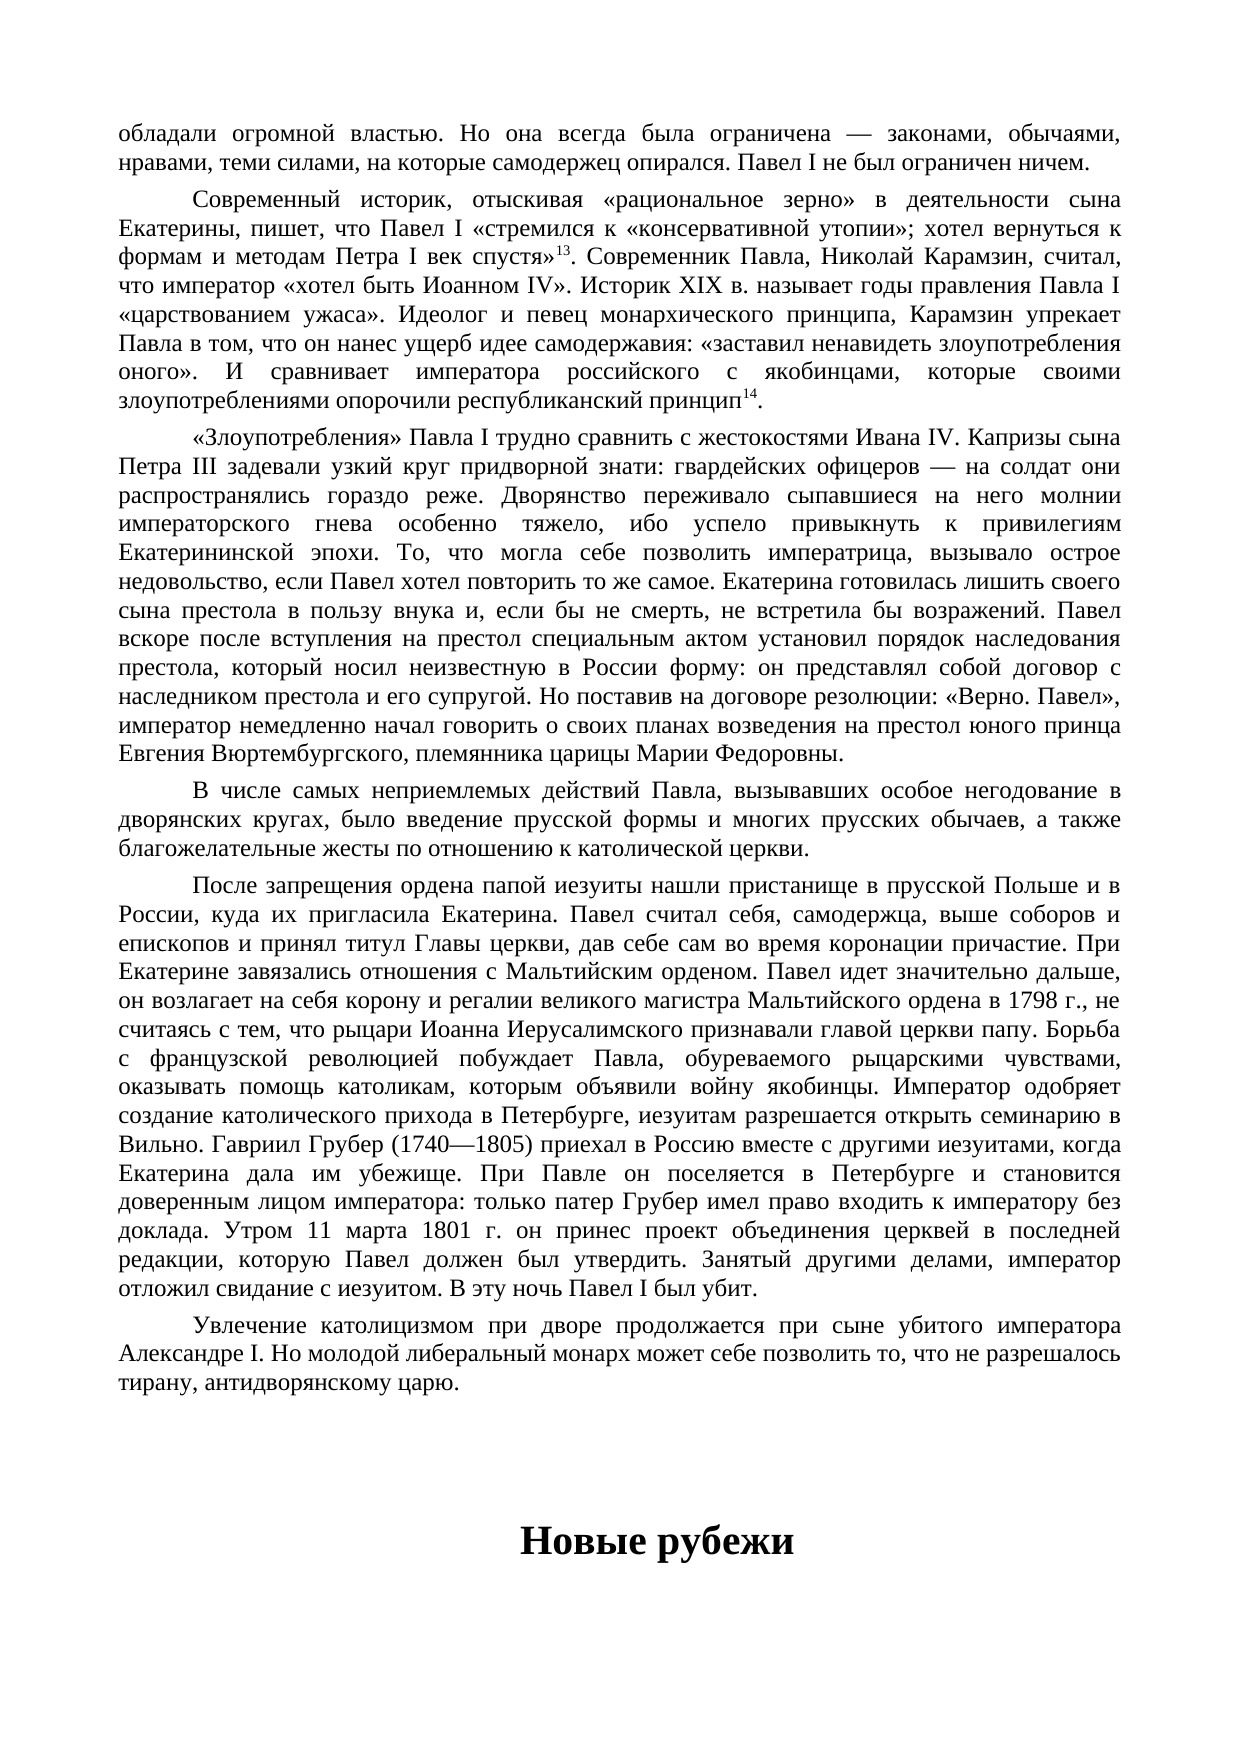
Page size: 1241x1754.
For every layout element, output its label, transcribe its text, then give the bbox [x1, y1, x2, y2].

text Современный историк, отыскивая «рациональное зерно» в деятельности сына Екатерины, пишет, что Павел I «стремился к «консервативной утопии»; хотел вернуться к формам и методам Петра I век спустя»13. Современник Павла, Николай Карамзин, считал, что император «хотел быть Иоанном IV». Историк XIX в. называет годы правления Павла I «царствованием ужаса». Идеолог и певец монархического принципа, Карамзин упрекает Павла в том, что он нанес ущерб идее самодержавия: «заставил ненавидеть злоупотребления оного». И сравнивает императора российского с якобинцами, которые своими злоупотреблениями опорочили республиканский принцип14. [118, 184, 1122, 414]
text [118, 118, 1122, 176]
text После запрещения ордена папой иезуиты нашли пристанище в прусской Польше и в России, куда их пригласила Екатерина. Павел считал себя, самодержца, выше соборов и епископов и принял титул Главы церкви, дав себе сам во время коронации причастие. При Екатерине завязались отношения с Мальтийским орденом. Павел идет значительно дальше, он возлагает на себя корону и регалии великого магистра Мальтийского ордена в 1798 г., не считаясь с тем, что рыцари Иоанна Иерусалимского признавали главой церкви папу. Борьба с французской революцией побуждает Павла, обуреваемого рыцарскими чувствами, оказывать помощь католикам, которым объявили войну якобинцы. Император одобряет создание католического прихода в Петербурге, иезуитам разрешается открыть семинарию в Вильно. Гавриил Грубер (1740—1805) приехал в Россию вместе с другими иезуитами, когда Екатерина дала им убежище. При Павле он поселяется в Петербурге и становится доверенным лицом императора: только патер Грубер имел право входить к императору без доклада. Утром 11 марта 1801 г. он принес проект объединения церквей в последней редакции, которую Павел должен был утвердить. Занятый другими делами, император отложил свидание с иезуитом. В эту ночь Павел I был убит. [118, 870, 1122, 1301]
subtitle Новые рубежи [118, 1516, 1122, 1563]
text «Злоупотребления» Павла I трудно сравнить с жестокостями Ивана IV. Капризы сына Петра III задевали узкий круг придворной знати: гвардейских офицеров — на солдат они распространялись гораздо реже. Дворянство переживало сыпавшиеся на него молнии императорского гнева особенно тяжело, ибо успело привыкнуть к привилегиям Екатерининской эпохи. То, что могла себе позволить императрица, вызывало острое недовольство, если Павел хотел повторить то же самое. Екатерина готовилась лишить своего сына престола в пользу внука и, если бы не смерть, не встретила бы возражений. Павел вскоре после вступления на престол специальным актом установил порядок наследования престола, который носил неизвестную в России форму: он представлял собой договор с наследником престола и его супругой. Но поставив на договоре резолюции: «Верно. Павел», император немедленно начал говорить о своих планах возведения на престол юного принца Евгения Вюртембургского, племянника царицы Марии Федоровны. [118, 422, 1122, 767]
text В числе самых неприемлемых действий Павла, вызывавших особое негодование в дворянских кругах, было введение прусской формы и многих прусских обычаев, а также благожелательные жесты по отношению к католической церкви. [118, 776, 1122, 862]
text Увлечение католицизмом при дворе продолжается при сыне убитого императора Александре I. Но молодой либеральный монарх может себе позволить то, что не разрешалось тирану, антидворянскому царю. [118, 1310, 1122, 1396]
